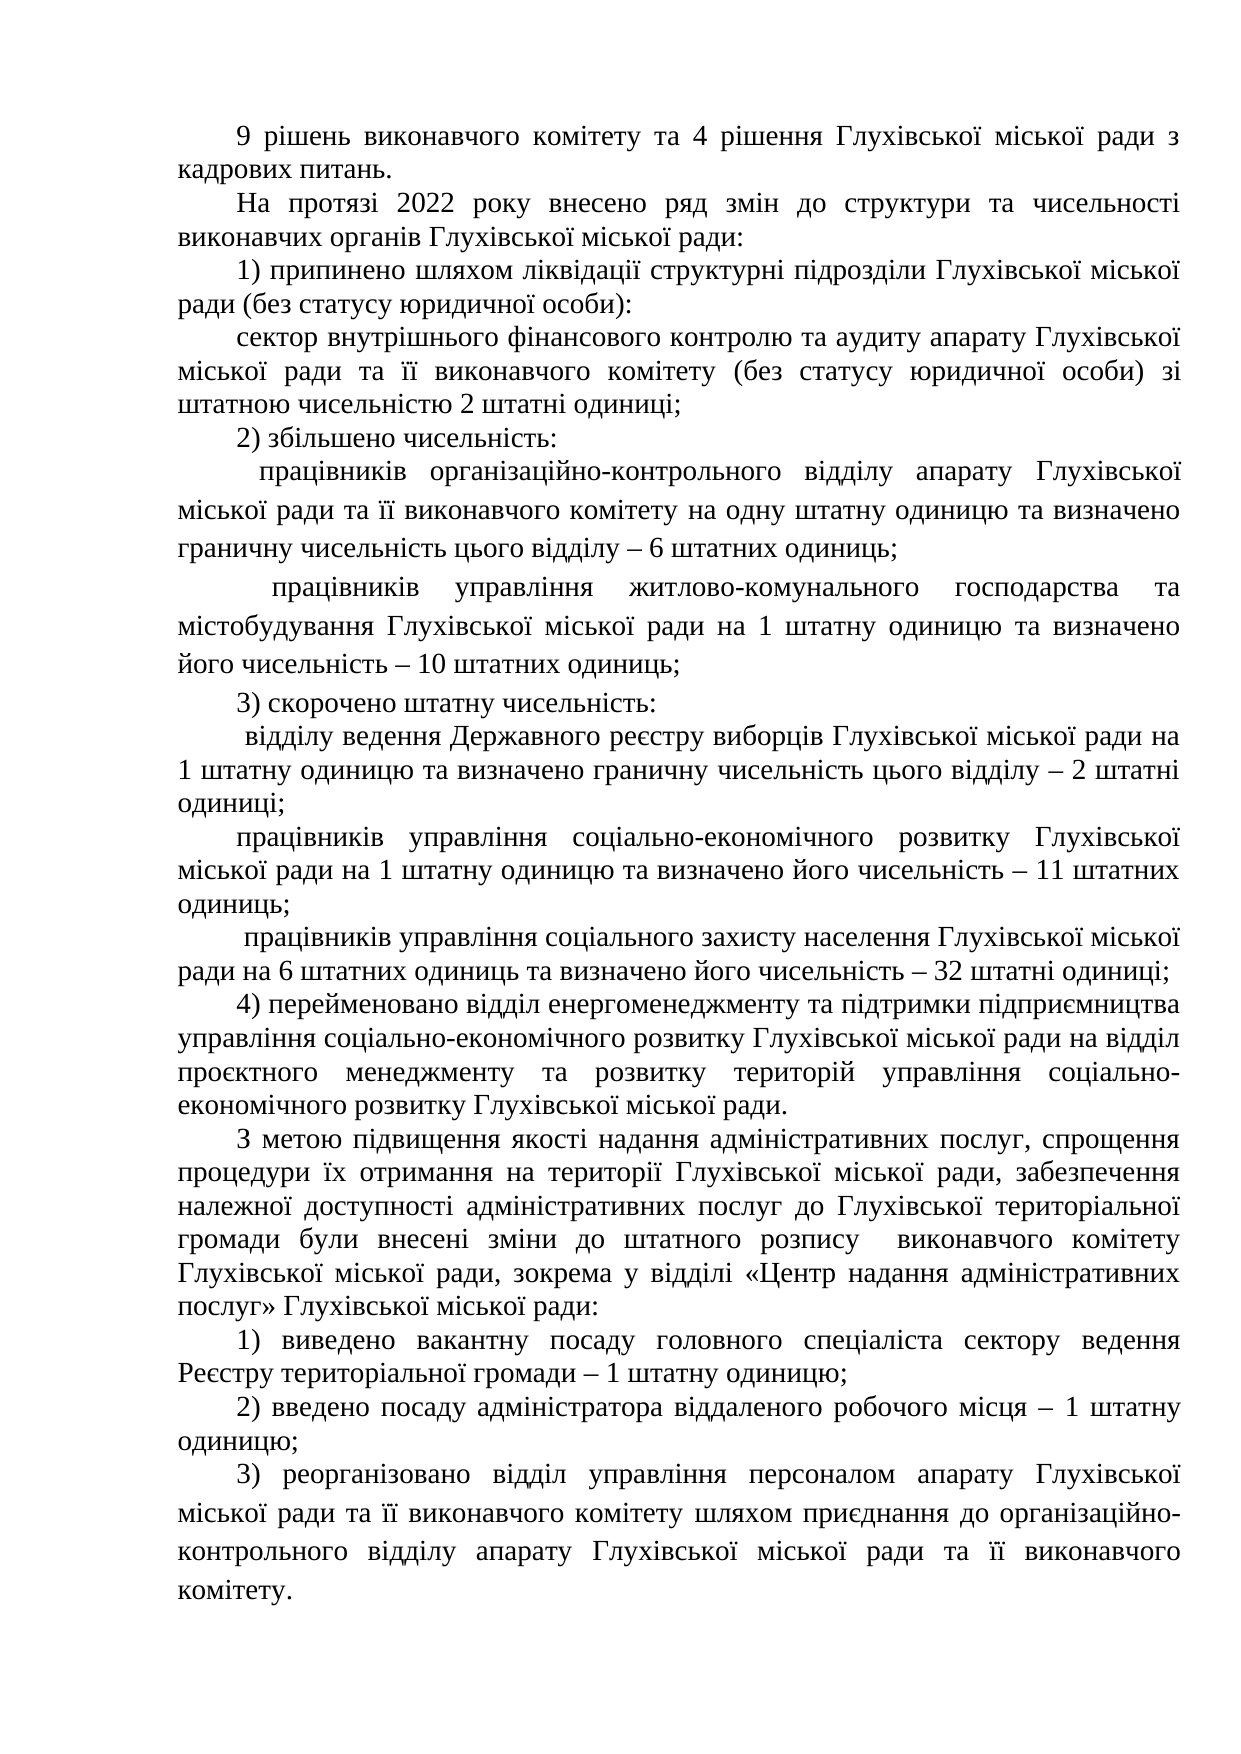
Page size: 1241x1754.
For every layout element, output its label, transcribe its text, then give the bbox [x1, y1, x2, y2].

text 9 рішень виконавчого комітету та 4 рішення Глухівської міської ради з кадрових питань. [177, 118, 1181, 185]
text 4) перейменовано відділ енергоменеджменту та підтримки підприємництва управління соціально-економічного розвитку Глухівської міської ради на відділ проєктного менеджменту та розвитку територій управління соціально-економічного розвитку Глухівської міської ради. [177, 987, 1181, 1121]
text 3) pеорганізовано відділ управління персоналом апарату Глухівської міської ради та її виконавчого комітету шляхом приєднання до організаційно-контрольного відділу апарату Глухівської міської ради та її виконавчого комітету. [177, 1456, 1181, 1605]
text працівників організаційно-контрольного відділу апарату Глухівської міської ради та її виконавчого комітету на одну штатну одиницю та визначено граничну чисельність цього відділу – 6 штатних одиниць; [177, 453, 1181, 564]
text 1) припинено шляхом ліквідації структурні підрозділи Глухівської міської ради (без статусу юридичної особи): [177, 252, 1181, 319]
text 2) збільшено чисельність: [177, 420, 1181, 453]
text 2) введено посаду адміністратора віддаленого робочого місця – 1 штатну одиницю; [177, 1389, 1181, 1456]
text працівників управління соціально-економічного розвитку Глухівської міської ради на 1 штатну одиницю та визначено його чисельність – 11 штатних одиниць; [177, 819, 1181, 919]
text відділу ведення Державного реєстру виборців Глухівської міської ради на 1 штатну одиницю та визначено граничну чисельність цього відділу – 2 штатні одиниці; [177, 718, 1181, 819]
text 1) виведено вакантну посаду головного спеціаліста сектору ведення Реєстру територіальної громади – 1 штатну одиницю; [177, 1322, 1181, 1389]
text сектор внутрішнього фінансового контролю та аудиту апарату Глухівської міської ради та її виконавчого комітету (без статусу юридичної особи) зі штатною чисельністю 2 штатні одиниці; [177, 319, 1181, 420]
text працівників управління соціального захисту населення Глухівської міської ради на 6 штатних одиниць та визначено його чисельність – 32 штатні одиниці; [177, 919, 1181, 987]
text працівників управління житлово-комунального господарства та містобудування Глухівської міської ради на 1 штатну одиницю та визначено його чисельність – 10 штатних одиниць; [177, 569, 1181, 680]
text З метою підвищення якості надання адміністративних послуг, спрощення процедури їх отримання на території Глухівської міської ради, забезпечення належної доступності адміністративних послуг до Глухівської територіальної громади були внесені зміни до штатного розпису виконавчого комітету Глухівської міської ради, зокрема у відділі «Центр надання адміністративних послуг» Глухівської міської ради: [177, 1121, 1181, 1322]
text 3) скорочено штатну чисельність: [177, 685, 1181, 718]
text На протязі 2022 року внесено ряд змін до структури та чисельності виконавчих органів Глухівської міської ради: [177, 185, 1181, 252]
